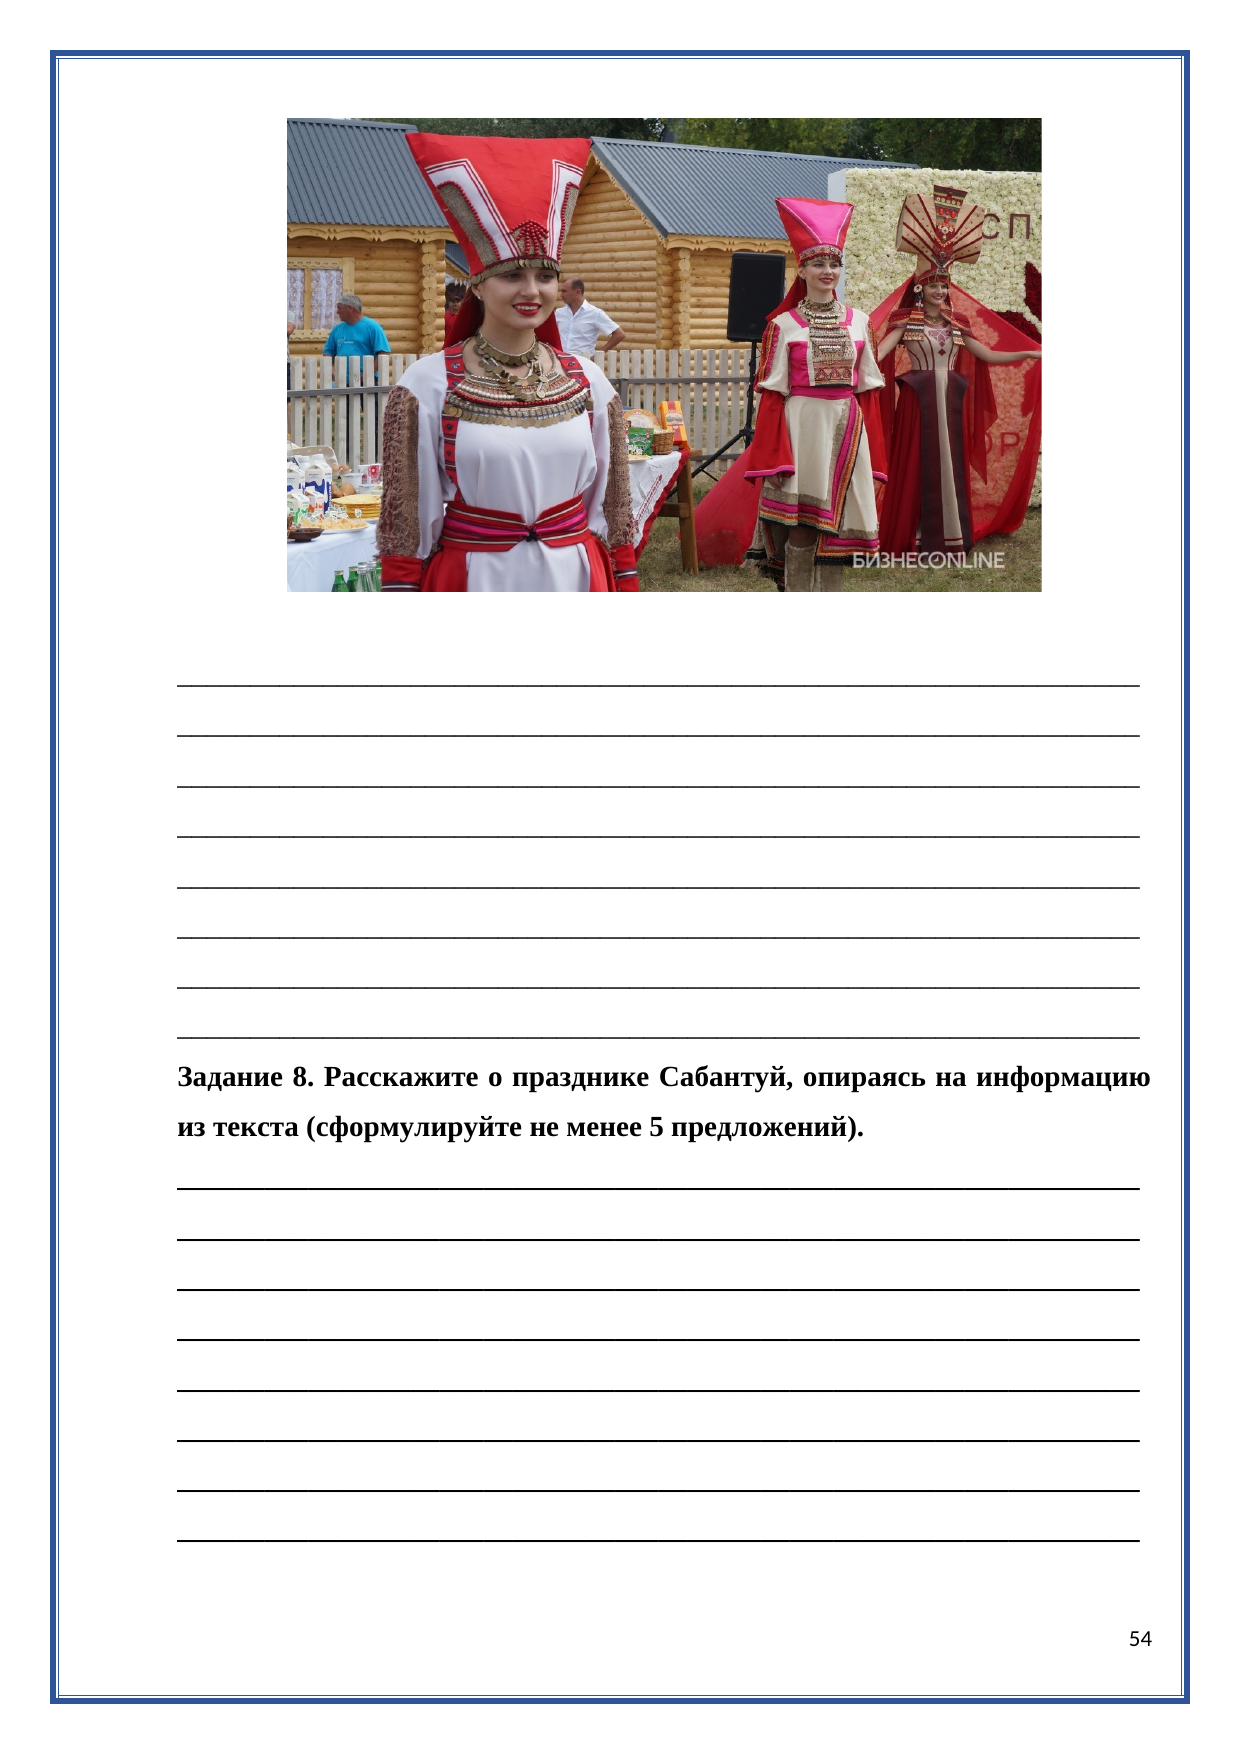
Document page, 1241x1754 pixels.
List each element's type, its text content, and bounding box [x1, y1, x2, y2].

list Задание 8. Расскажите о празднике Сабантуй, опираясь на информацию из текста (сформулируйте не менее 5 предложений). [177, 1059, 1152, 1143]
list ________________________________________________________________________________________________________________________________________________________________________________________________________________________________________________________________________________________________________________________________________________________________________________________________________________________________________________________________________________________________________________________________________________ [177, 656, 1152, 1042]
picture [287, 118, 1042, 592]
list ________________________________________________________________________________________________________________________________________________________________________________________________________________________________________________________________________________________________________________________________________________________________________________________________________________________________________________________________________________________________________________________________________________ [177, 1159, 1152, 1545]
